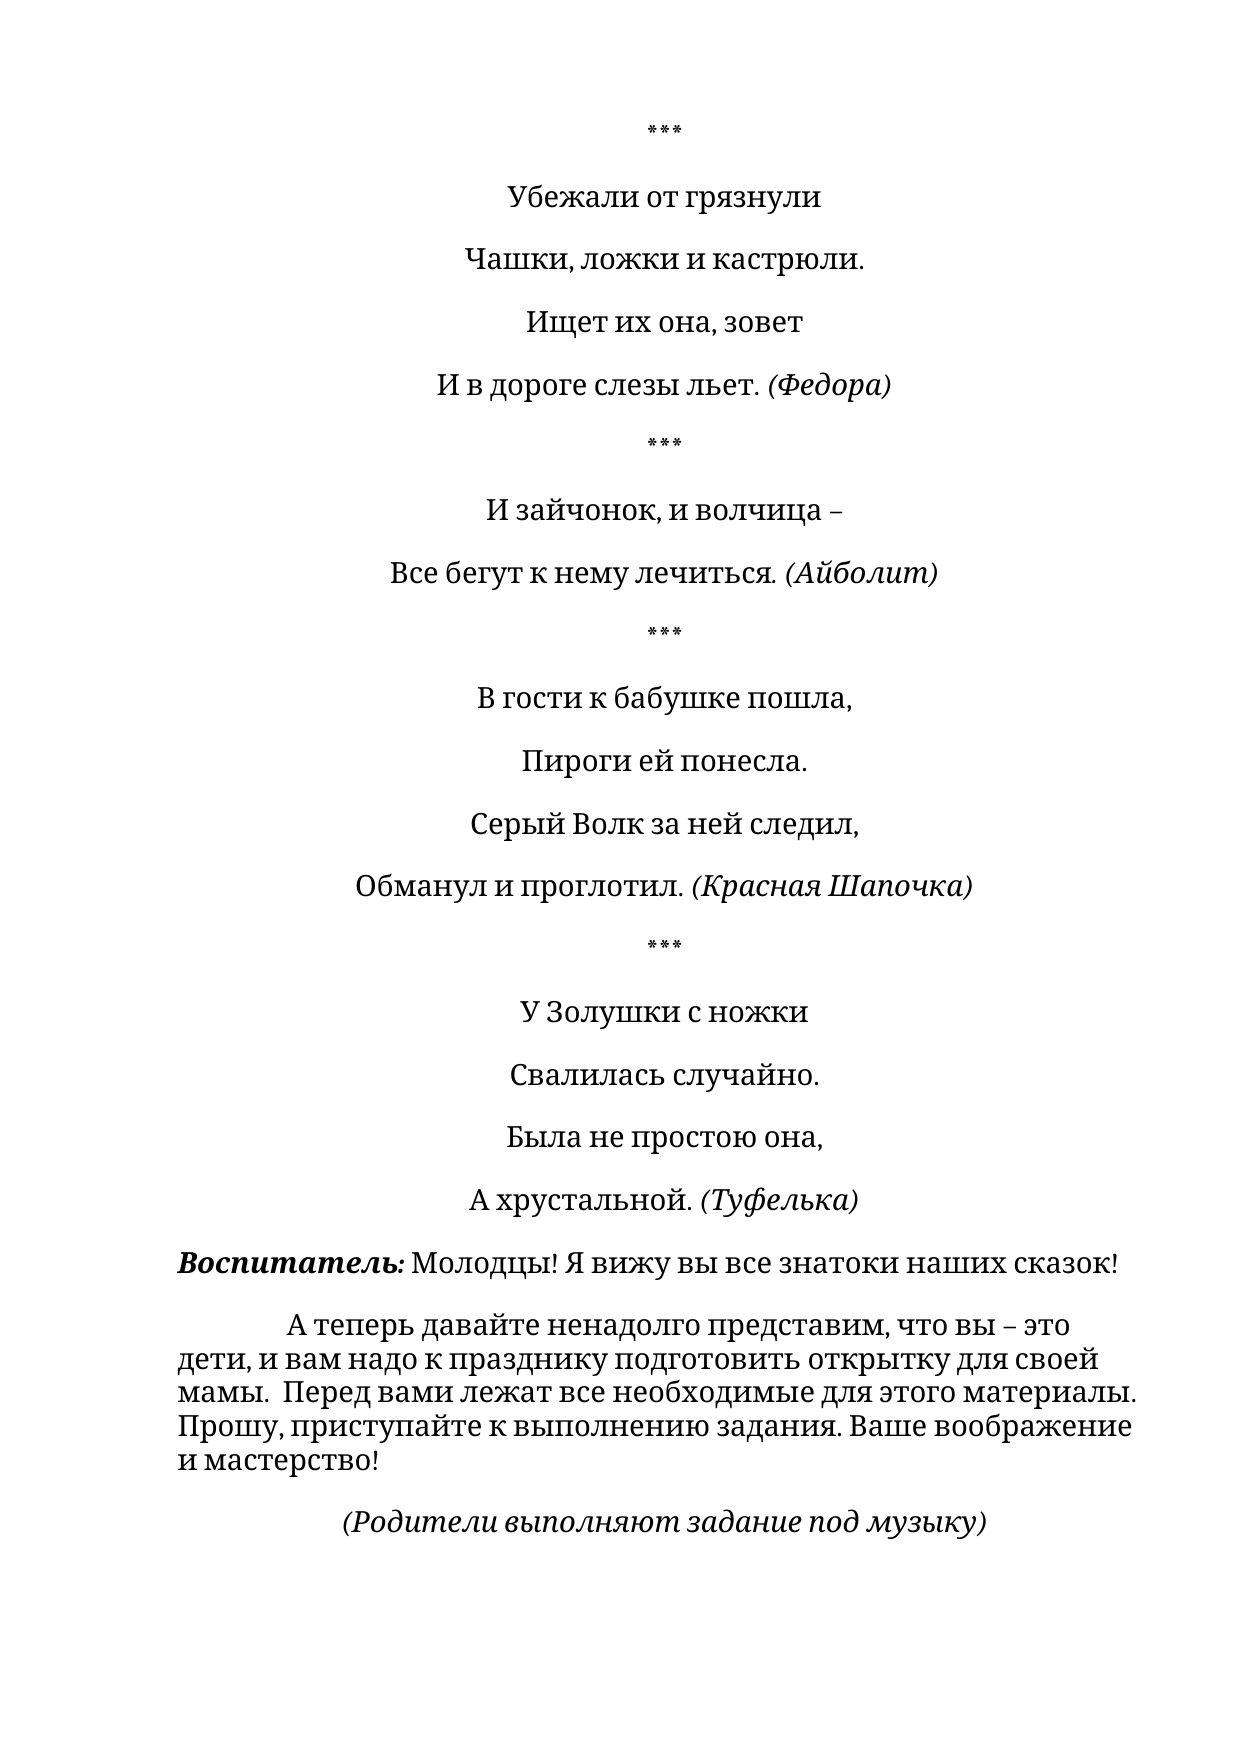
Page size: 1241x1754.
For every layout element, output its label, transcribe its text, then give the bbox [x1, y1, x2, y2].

text И зайчонок, и волчица – [177, 494, 1152, 528]
text И в дороге слезы льет. (Федора) [177, 369, 1152, 402]
text Обманул и проглотил. (Красная Шапочка) [177, 871, 1152, 904]
text *** [177, 620, 1152, 653]
text Была не простою она, [177, 1121, 1152, 1155]
text У Золушки с ножки [177, 996, 1152, 1029]
text Все бегут к нему лечиться. (Айболит) [177, 557, 1152, 591]
text Воспитатель: Молодцы! Я вижу вы все знатоки наших сказок! [177, 1247, 1152, 1280]
text Серый Волк за ней следил, [177, 808, 1152, 841]
text *** [177, 432, 1152, 465]
text *** [177, 933, 1152, 967]
text А хрустальной. (Туфелька) [177, 1184, 1152, 1218]
text (Родители выполняют задание под музыку) [177, 1506, 1152, 1540]
text Пироги ей понесла. [177, 745, 1152, 779]
text Ищет их она, зовет [177, 306, 1152, 340]
text А теперь давайте ненадолго представим, что вы – это дети, и вам надо к празднику подготовить открытку для своей мамы. Перед вами лежат все необходимые для этого материалы. Прошу, приступайте к выполнению задания. Ваше воображение и мастерство! [177, 1309, 1152, 1477]
text Убежали от грязнули [177, 181, 1152, 214]
text *** [177, 118, 1152, 152]
text Чашки, ложки и кастрюли. [177, 243, 1152, 277]
text В гости к бабушке пошла, [177, 682, 1152, 716]
text Свалилась случайно. [177, 1059, 1152, 1092]
